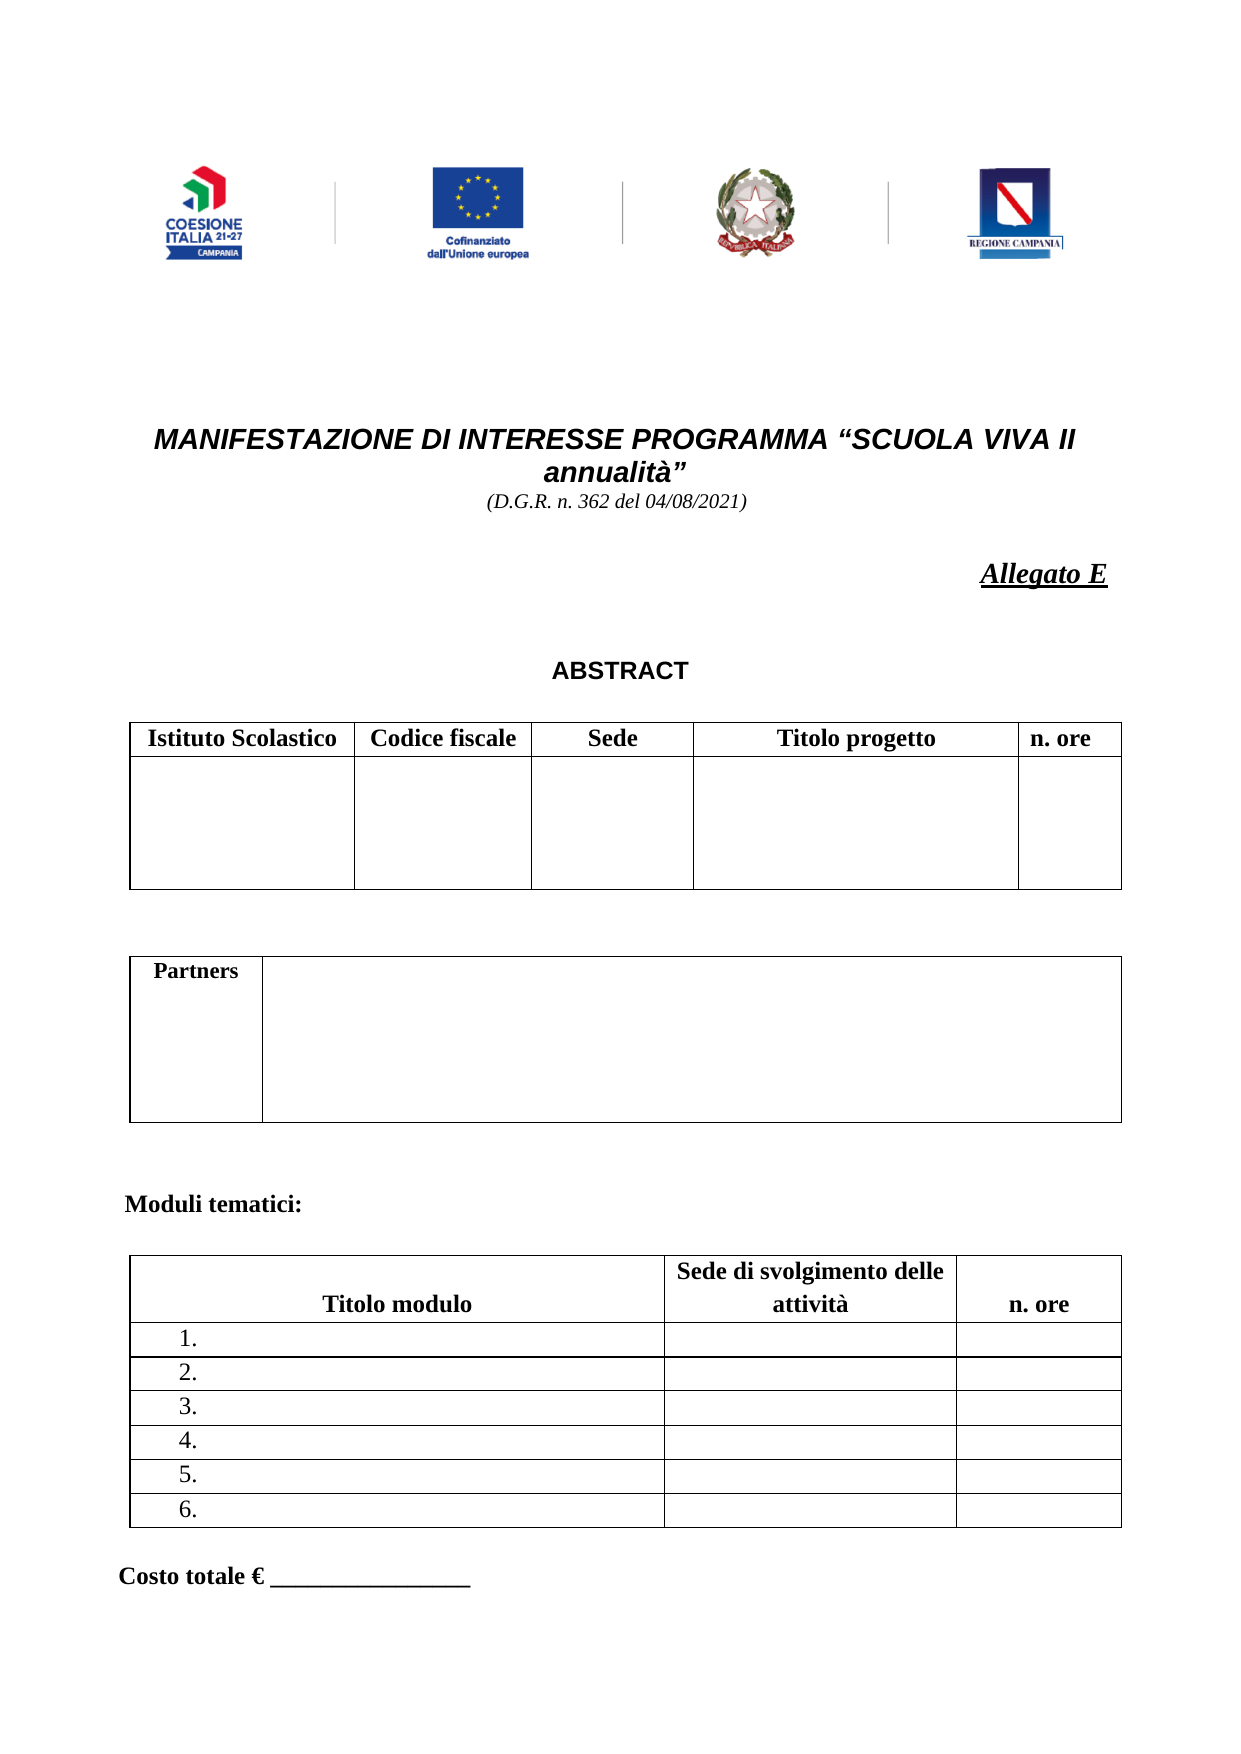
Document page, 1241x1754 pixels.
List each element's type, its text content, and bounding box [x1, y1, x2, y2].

table_cell [532, 757, 693, 889]
table_cell [957, 1494, 1121, 1527]
text Costo totale € ________________ [118, 1561, 1122, 1589]
table_cell [957, 1391, 1121, 1424]
table_cell [131, 1358, 664, 1390]
text Allegato E [118, 556, 1110, 589]
table_header Istituto Scolastico [131, 723, 354, 756]
table_cell [665, 1391, 956, 1424]
table_header Sede [532, 723, 693, 756]
table_cell [131, 1391, 664, 1424]
table_header Titolo progetto [694, 723, 1018, 756]
table_cell [957, 1460, 1121, 1493]
text Moduli tematici: [118, 1189, 1122, 1218]
table_header Partners [131, 957, 262, 1122]
table_cell [1019, 757, 1121, 889]
table_header [263, 957, 1121, 1122]
picture [118, 126, 1123, 294]
table_cell [131, 757, 354, 889]
table_header Codice fiscale [355, 723, 531, 756]
text ABSTRACT [118, 656, 1122, 684]
table_header Titolo modulo [131, 1256, 664, 1322]
table_cell [957, 1323, 1121, 1356]
table_cell [665, 1494, 956, 1527]
table_cell [665, 1460, 956, 1493]
table_cell [665, 1323, 956, 1356]
table_cell [957, 1426, 1121, 1458]
table_cell [131, 1323, 664, 1356]
table_cell [665, 1426, 956, 1458]
table_cell [131, 1494, 664, 1527]
table_header n. ore [1019, 723, 1121, 756]
text (D.G.R. n. 362 del 04/08/2021) [156, 489, 1080, 513]
table_cell [694, 757, 1018, 889]
table_header Sede di svolgimento delle attività [665, 1256, 956, 1322]
table_cell [957, 1358, 1121, 1390]
table_cell [131, 1426, 664, 1458]
table_cell [131, 1460, 664, 1493]
table_cell [355, 757, 531, 889]
table_header n. ore [957, 1256, 1121, 1322]
table_cell [665, 1358, 956, 1390]
subtitle MANIFESTAZIONE DI INTERESSE PROGRAMMA “SCUOLA VIVA II annualità” [130, 422, 1102, 489]
